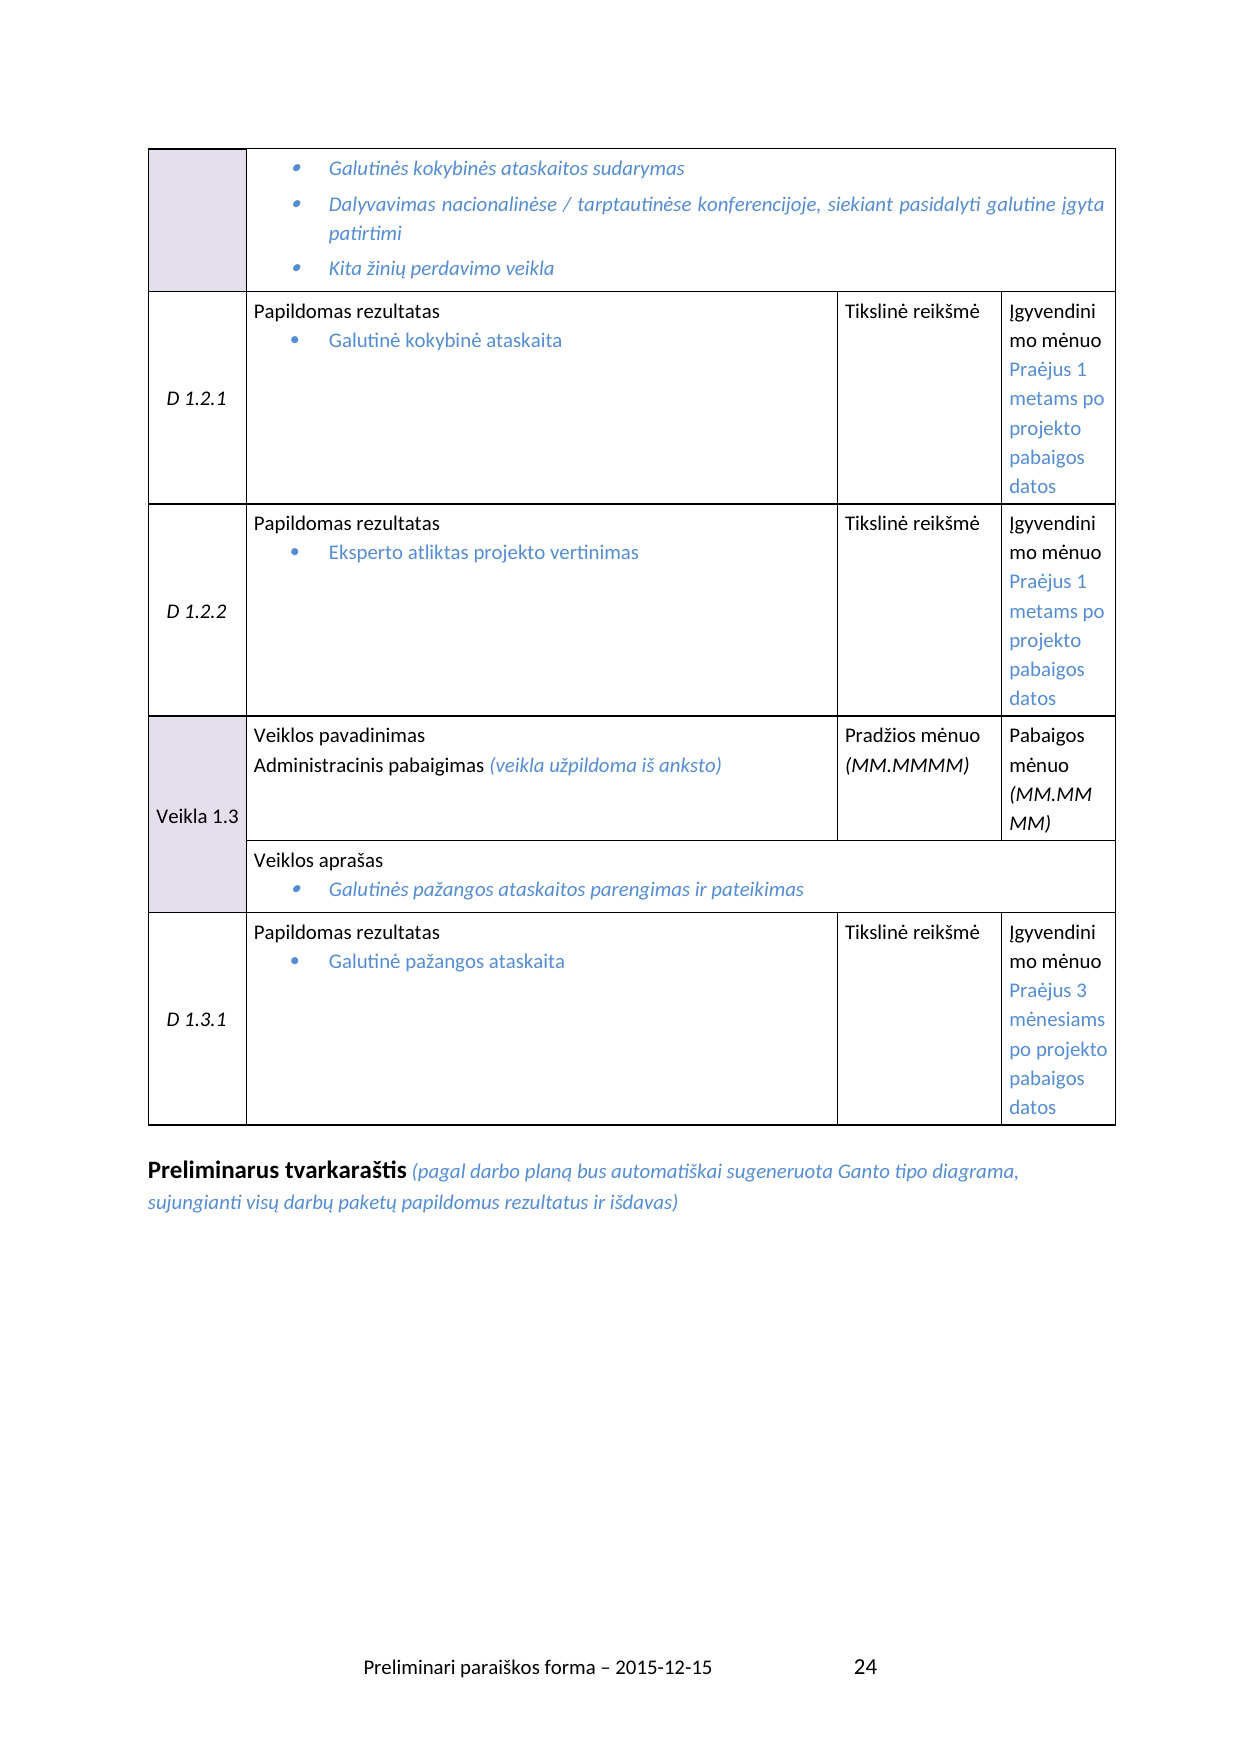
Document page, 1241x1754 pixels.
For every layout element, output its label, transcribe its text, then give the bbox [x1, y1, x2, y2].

table_cell Pabaigos mėnuo (MM.MMMM) [1002, 717, 1115, 839]
table_cell Papildomas rezultatas Eksperto atliktas projekto vertinimas [247, 505, 837, 715]
table_cell Įgyvendinimo mėnuo Praėjus 1 metams po projekto pabaigos datos [1002, 292, 1115, 502]
table_cell Veiklos pavadinimas Administracinis pabaigimas (veikla užpildoma iš anksto) [247, 717, 837, 839]
table_cell Veiklos aprašas Galutinės pažangos ataskaitos parengimas ir pateikimas [247, 841, 1115, 912]
table_cell Tikslinė reikšmė [838, 505, 1001, 715]
text Preliminarus tvarkaraštis (pagal darbo planą bus automatiškai sugeneruota Ganto tipo diagrama, sujungianti visų darbų paketų papildomus rezultatus ir išdavas) [148, 1155, 1093, 1214]
table_cell Papildomas rezultatas Galutinė pažangos ataskaita [247, 913, 837, 1123]
table_cell Veikla 1.3 [149, 717, 246, 912]
table_cell D 1.3.1 [149, 913, 246, 1123]
table_cell Įgyvendinimo mėnuo Praėjus 3 mėnesiams po projekto pabaigos datos [1002, 913, 1115, 1123]
table_cell D 1.2.1 [149, 292, 246, 502]
table_cell Tikslinė reikšmė [838, 913, 1001, 1123]
table_cell Pradžios mėnuo (MM.MMMM) [838, 717, 1001, 839]
table_cell Tikslinė reikšmė [838, 292, 1001, 502]
table_cell D 1.2.2 [149, 505, 246, 715]
table_cell Papildomas rezultatas Galutinė kokybinė ataskaita [247, 292, 837, 502]
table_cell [247, 149, 1115, 291]
table_cell Įgyvendinimo mėnuo Praėjus 1 metams po projekto pabaigos datos [1002, 505, 1115, 715]
